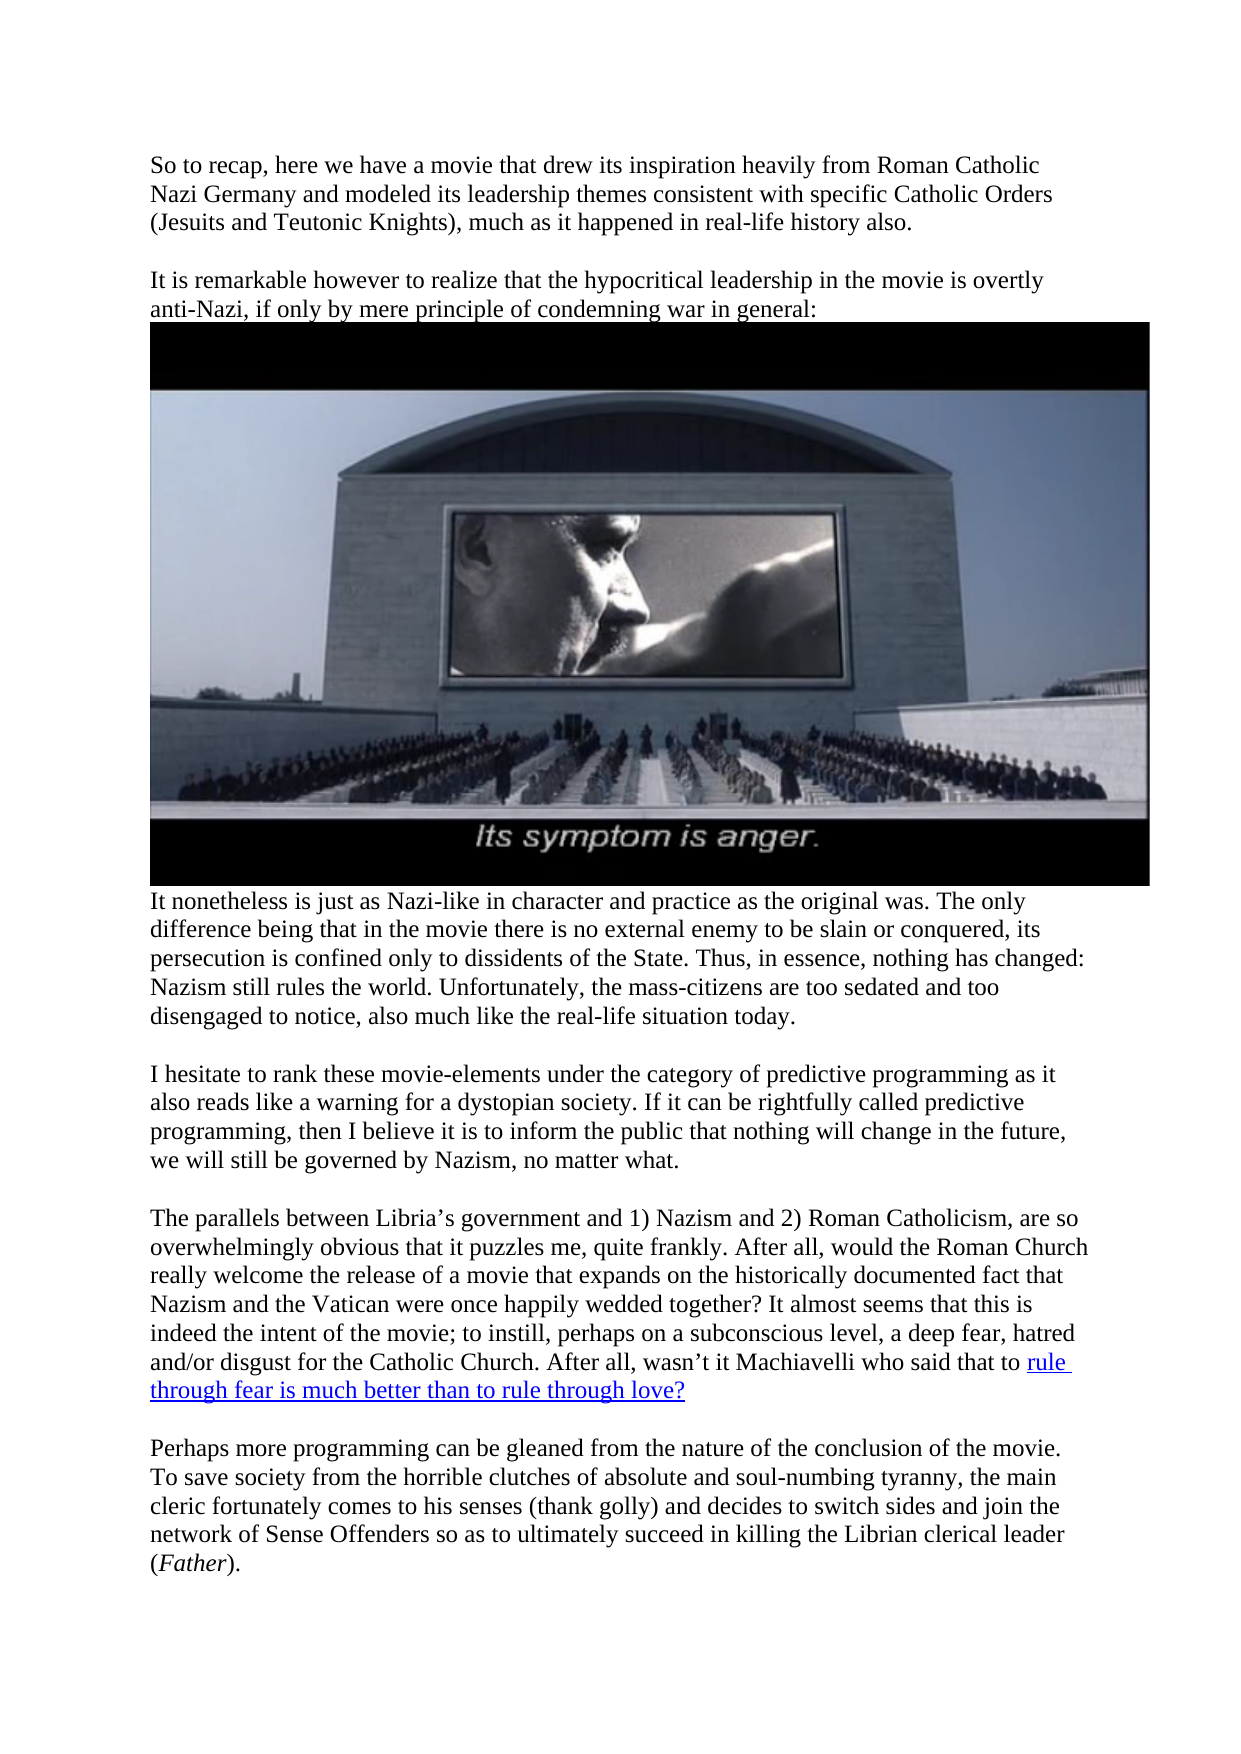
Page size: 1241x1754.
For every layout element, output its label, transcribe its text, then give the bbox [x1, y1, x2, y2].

text So to recap, here we have a movie that drew its inspiration heavily from Roman Catholic Nazi Germany and modeled its leadership themes consistent with specific Catholic Orders (Jesuits and Teutonic Knights), much as it happened in real-life history also. [150, 150, 1090, 236]
text It is remarkable however to realize that the hypocritical leadership in the movie is overtly anti-Nazi, if only by mere principle of condemning war in general: It nonetheless is just as Nazi-like in character and practice as the original was. The only difference being that in the movie there is no external enemy to be slain or conquered, its persecution is confined only to dissidents of the State. Thus, in essence, nothing has changed: Nazism still rules the world. Unfortunately, the mass-citizens are too sedated and too disengaged to notice, also much like the real-life situation today. [150, 886, 1090, 1029]
text It is remarkable however to realize that the hypocritical leadership in the movie is overtly anti-Nazi, if only by mere principle of condemning war in general: It nonetheless is just as Nazi-like in character and practice as the original was. The only difference being that in the movie there is no external enemy to be slain or conquered, its persecution is confined only to dissidents of the State. Thus, in essence, nothing has changed: Nazism still rules the world. Unfortunately, the mass-citizens are too sedated and too disengaged to notice, also much like the real-life situation today. [150, 265, 1090, 322]
text I hesitate to rank these movie-elements under the category of predictive programming as it also reads like a warning for a dystopian society. If it can be rightfully called predictive programming, then I believe it is to inform the public that nothing will change in the future, we will still be governed by Nazism, no matter what. [150, 1059, 1090, 1174]
text The parallels between Libria’s government and 1) Nazism and 2) Roman Catholicism, are so overwhelmingly obvious that it puzzles me, quite frankly. After all, would the Roman Church really welcome the release of a movie that expands on the historically documented fact that Nazism and the Vatican were once happily wedded together? It almost seems that this is indeed the intent of the movie; to instill, perhaps on a subconscious level, a deep fear, hatred and/or disgust for the Catholic Church. After all, wasn’t it Machiavelli who said that to rule through fear is much better than to rule through love? [150, 1203, 1090, 1404]
picture [150, 322, 1150, 886]
text Perhaps more programming can be gleaned from the nature of the conclusion of the movie. To save society from the horrible clutches of absolute and soul-numbing tyranny, the main cleric fortunately comes to his senses (thank golly) and decides to switch sides and join the network of Sense Offenders so as to ultimately succeed in killing the Librian clerical leader (Father). [150, 1433, 1090, 1577]
